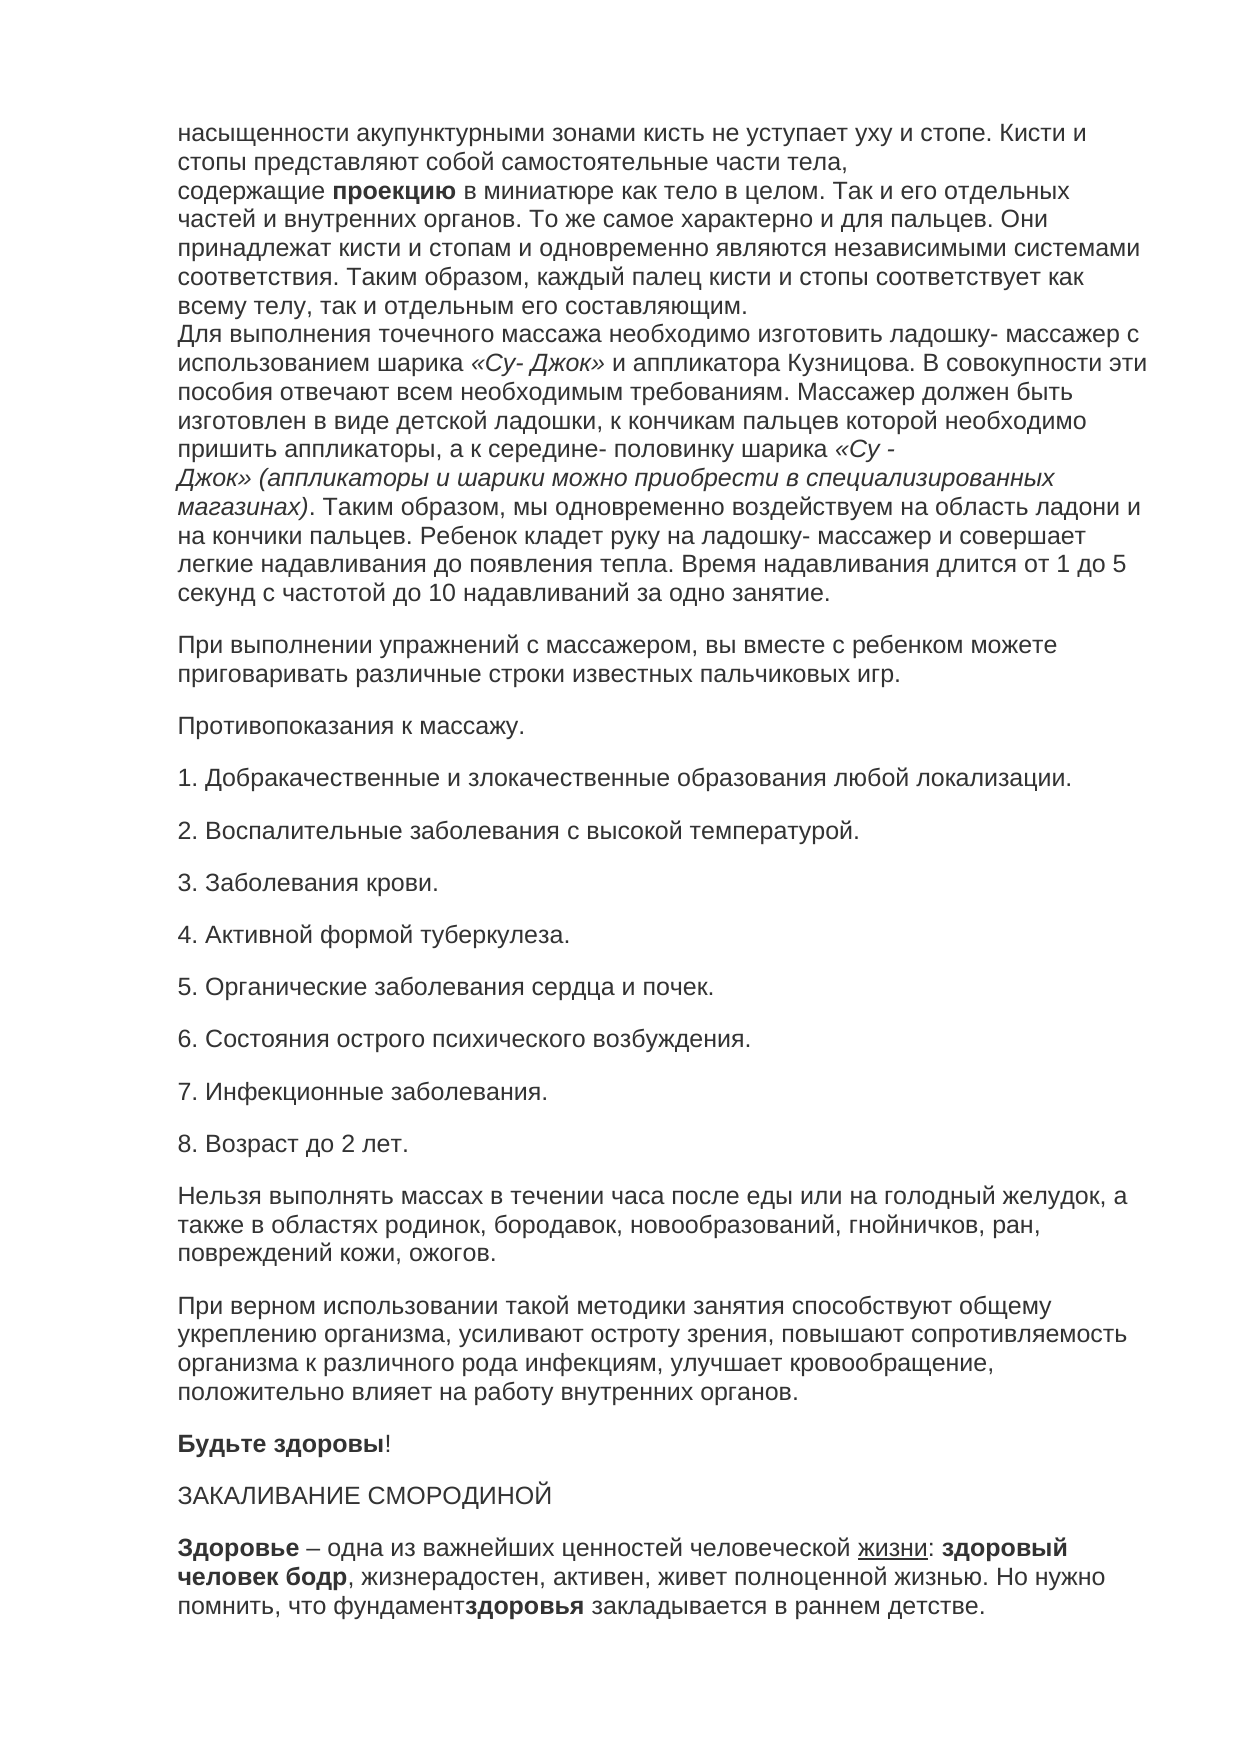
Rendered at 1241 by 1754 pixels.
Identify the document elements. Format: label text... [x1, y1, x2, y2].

text Противопоказания к массажу. [177, 711, 1152, 740]
text Будьте здоровы! [177, 1429, 1152, 1458]
text ЗАКАЛИВАНИЕ СМОРОДИНОЙ [177, 1481, 1152, 1510]
text 8. Возраст до 2 лет. [177, 1129, 1152, 1157]
text Для выполнения точечного массажа необходимо изготовить ладошку- массажер с использованием шарика «Су- Джок» и аппликатора Кузницова. В совокупности эти пособия отвечают всем необходимым требованиям. Массажер должен быть изготовлен в виде детской ладошки, к кончикам пальцев которой необходимо пришить аппликаторы, а к середине- половинку шарика «Су - Джок» (аппликаторы и шарики можно приобрести в специализированных магазинах). Таким образом, мы одновременно воздействуем на область ладони и на кончики пальцев. Ребенок кладет руку на ладошку- массажер и совершает легкие надавливания до появления тепла. Время надавливания длится от 1 до 5 секунд с частотой до 10 надавливаний за одно занятие. [177, 319, 1152, 607]
text 2. Воспалительные заболевания с высокой температурой. [177, 816, 1152, 844]
text 1. Добракачественные и злокачественные образования любой локализации. [177, 763, 1152, 792]
text 3. Заболевания крови. [177, 868, 1152, 897]
text При выполнении упражнений с массажером, вы вместе с ребенком можете приговаривать различные строки известных пальчиковых игр. [177, 630, 1152, 688]
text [177, 118, 1152, 319]
text 7. Инфекционные заболевания. [177, 1077, 1152, 1105]
text 6. Состояния острого психического возбуждения. [177, 1024, 1152, 1053]
text Нельзя выполнять массах в течении часа после еды или на голодный желудок, а также в областях родинок, бородавок, новообразований, гнойничков, ран, повреждений кожи, ожогов. [177, 1181, 1152, 1267]
text 4. Активной формой туберкулеза. [177, 920, 1152, 949]
text При верном использовании такой методики занятия способствуют общему укреплению организма, усиливают остроту зрения, повышают сопротивляемость организма к различного рода инфекциям, улучшает кровообращение, положительно влияет на работу внутренних органов. [177, 1291, 1152, 1406]
text Здоровье – одна из важнейших ценностей человеческой жизни: здоровый человек бодр, жизнерадостен, активен, живет полноценной жизнью. Но нужно помнить, что фундаментздоровья закладывается в раннем детстве. [177, 1533, 1152, 1620]
text 5. Органические заболевания сердца и почек. [177, 972, 1152, 1001]
